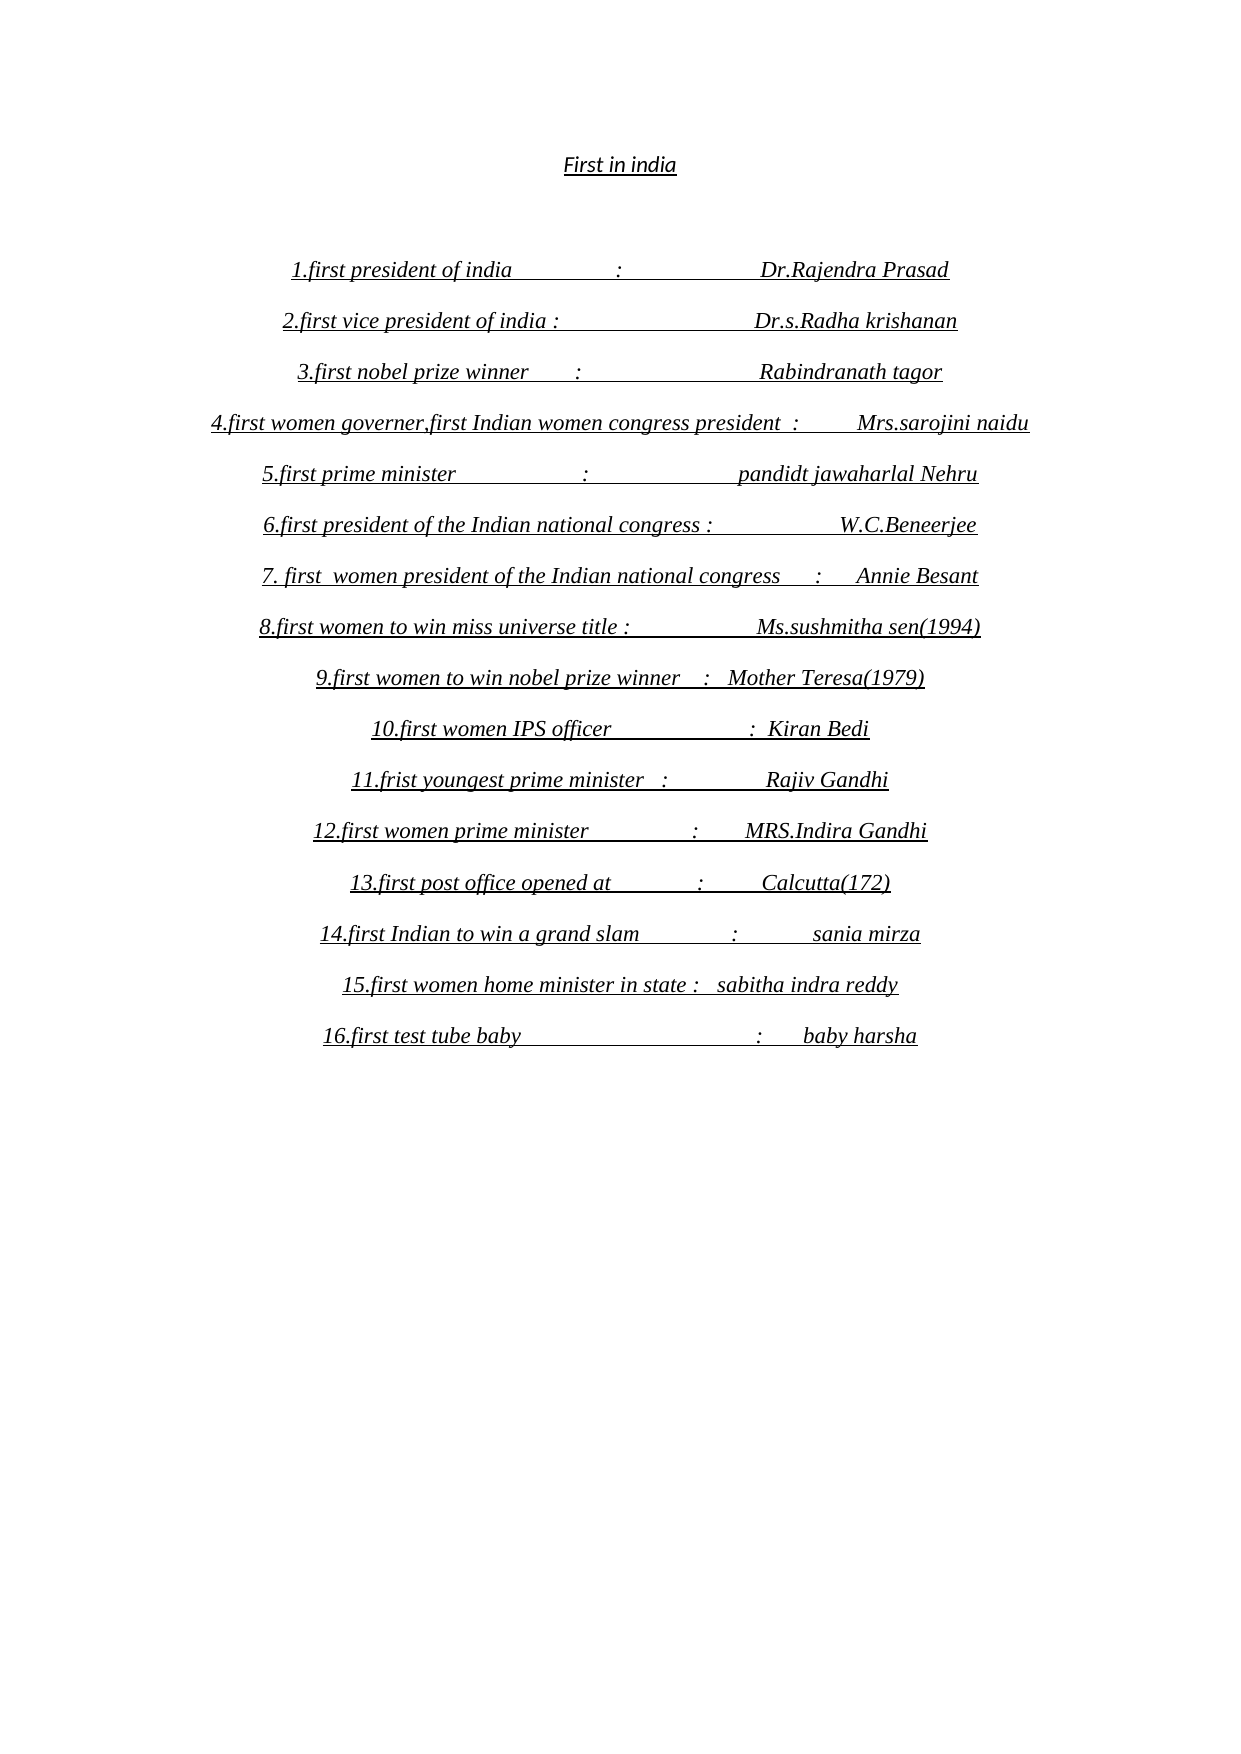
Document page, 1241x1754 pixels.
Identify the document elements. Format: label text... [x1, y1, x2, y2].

text 1.first president of india : Dr.Rajendra Prasad [150, 256, 1090, 282]
text First in india [150, 150, 1090, 178]
text 9.first women to win nobel prize winner : Mother Teresa(1979) [150, 664, 1090, 691]
text 2.first vice president of india : Dr.s.Radha krishanan [150, 307, 1090, 333]
text 8.first women to win miss universe title : Ms.sushmitha sen(1994) [150, 613, 1090, 640]
text 6.first president of the Indian national congress : W.C.Beneerjee [150, 511, 1090, 538]
text 16.first test tube baby : baby harsha [150, 1022, 1090, 1048]
text 10.first women IPS officer : Kiran Bedi [150, 715, 1090, 742]
text 7. first women president of the Indian national congress : Annie Besant [150, 562, 1090, 589]
text 14.first Indian to win a grand slam : sania mirza [150, 919, 1090, 946]
text 12.first women prime minister : MRS.Indira Gandhi [150, 817, 1090, 844]
text 3.first nobel prize winner : Rabindranath tagor [150, 358, 1090, 384]
text 4.first women governer,first Indian women congress president : Mrs.sarojini naidu [150, 409, 1090, 436]
text 11.frist youngest prime minister : Rajiv Gandhi [150, 766, 1090, 793]
text 5.first prime minister : pandidt jawaharlal Nehru [150, 460, 1090, 487]
text 13.first post office opened at : Calcutta(172) [150, 868, 1090, 895]
text 15.first women home minister in state : sabitha indra reddy [150, 971, 1090, 997]
